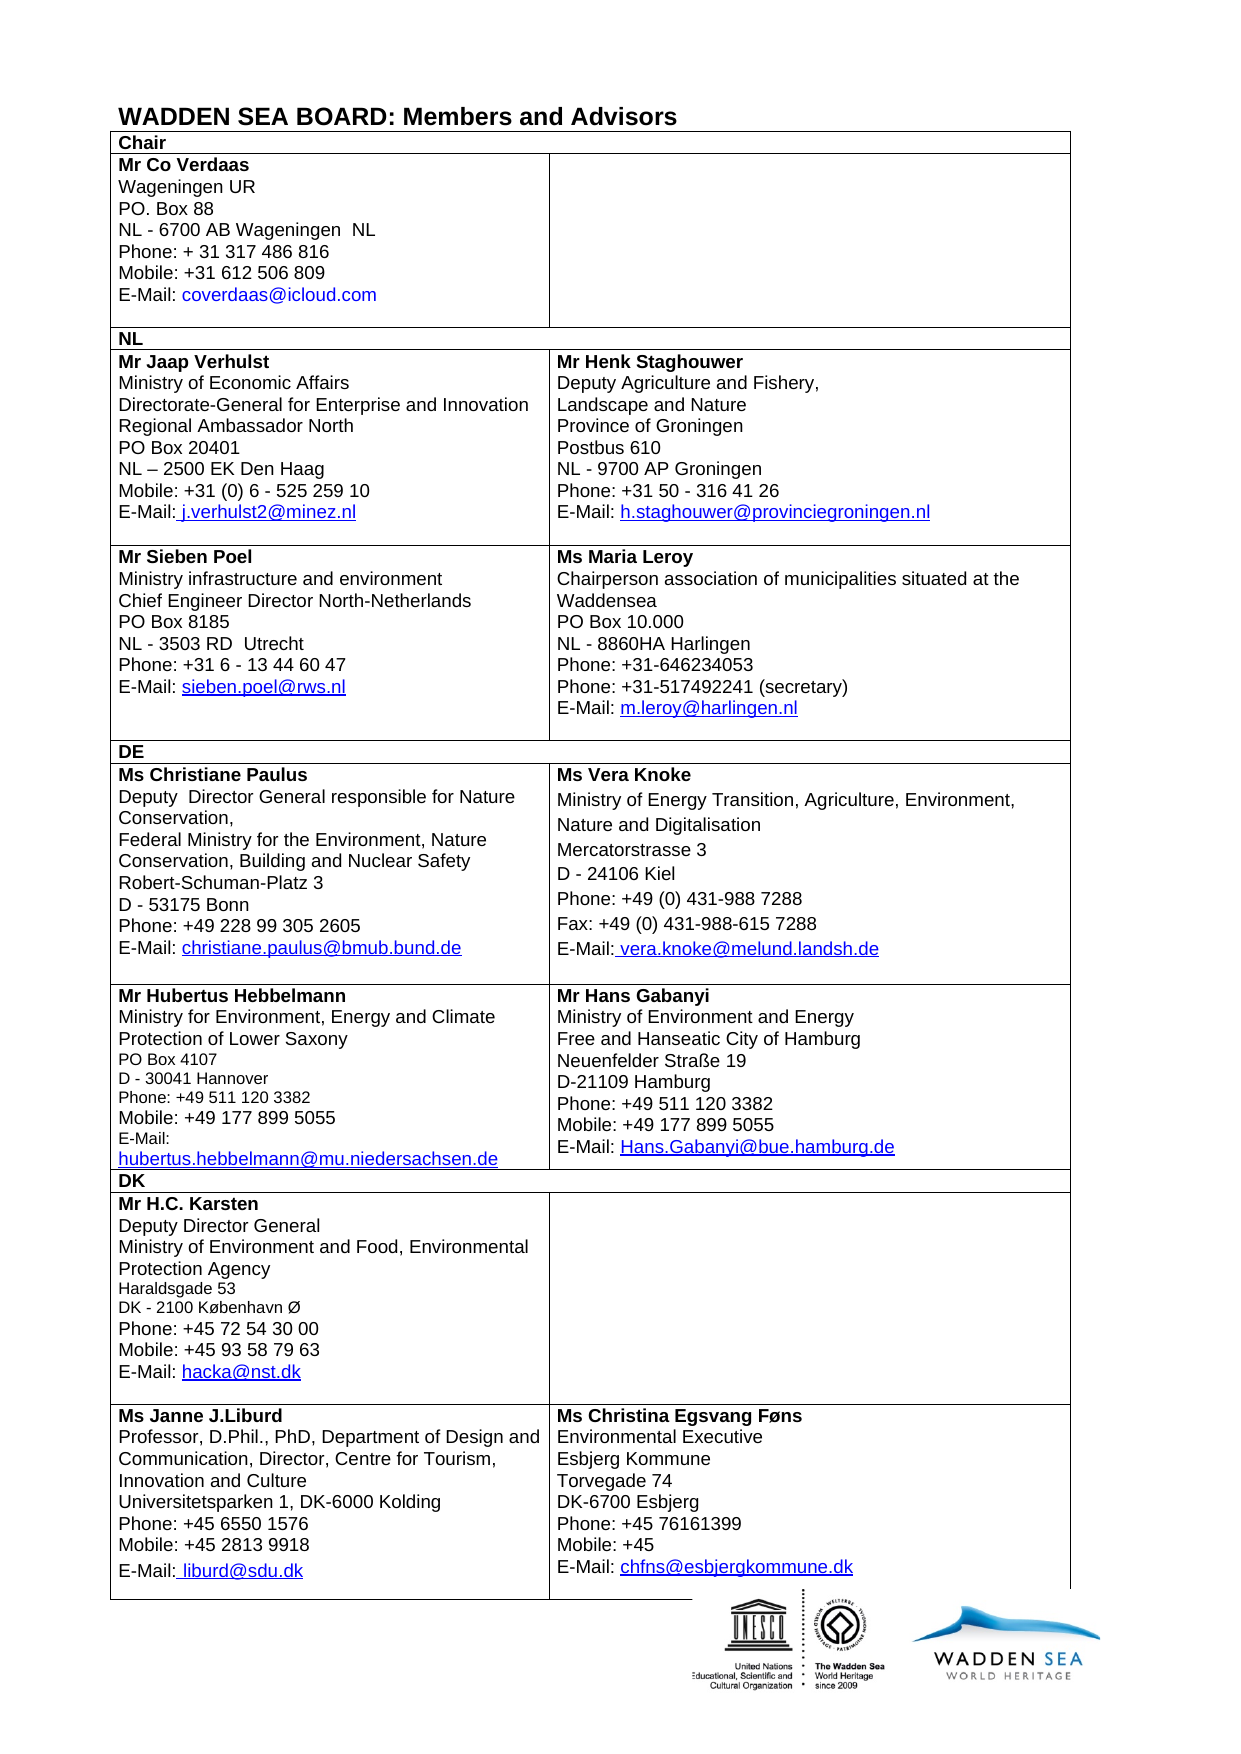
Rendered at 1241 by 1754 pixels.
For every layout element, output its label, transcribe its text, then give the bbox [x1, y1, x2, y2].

table_cell NL [111, 328, 1070, 349]
table_cell Mr Co Verdaas Wageningen UR PO. Box 88 NL - 6700 AB Wageningen NL Phone: + 31 317 486 816 Mobile: +31 612 506 809 E-Mail: coverdaas@icloud.com [111, 154, 549, 327]
table_cell [550, 1193, 1070, 1404]
table_cell Mr H.C. Karsten Deputy Director General Ministry of Environment and Food, Environmental Protection Agency Haraldsgade 53 DK - 2100 København Ø Phone: +45 72 54 30 00 Mobile: +45 93 58 79 63 E-Mail: hacka@nst.dk [111, 1193, 549, 1404]
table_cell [111, 1405, 549, 1599]
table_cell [550, 1405, 1070, 1599]
table_cell Mr Sieben Poel Ministry infrastructure and environment Chief Engineer Director North-Netherlands PO Box 8185 NL - 3503 RD Utrecht Phone: +31 6 - 13 44 60 47 E-Mail: sieben.poel@rws.nl [111, 546, 549, 740]
table_cell [550, 154, 1070, 327]
picture [690, 1589, 1100, 1693]
table_cell Ms Christiane Paulus Deputy Director General responsible for Nature Conservation, Federal Ministry for the Environment, Nature Conservation, Building and Nuclear Safety Robert-Schuman-Platz 3 D - 53175 Bonn Phone: +49 228 99 305 2605 E-Mail: christiane.paulus@bmub.bund.de [111, 764, 549, 984]
table_cell DE [111, 741, 1070, 763]
table_cell DK [111, 1170, 1070, 1192]
table_cell Mr Jaap Verhulst Ministry of Economic Affairs Directorate-General for Enterprise and Innovation Regional Ambassador North PO Box 20401 NL – 2500 EK Den Haag Mobile: +31 (0) 6 - 525 259 10 E-Mail: j.verhulst2@minez.nl [111, 350, 549, 545]
text WADDEN SEA BOARD: Members and Advisors [118, 102, 1127, 131]
table_header Chair [111, 132, 1070, 153]
table_cell Mr Hans Gabanyi Ministry of Environment and Energy Free and Hanseatic City of Hamburg Neuenfelder Straße 19 D-21109 Hamburg Phone: +49 511 120 3382 Mobile: +49 177 899 5055 E-Mail: Hans.Gabanyi@bue.hamburg.de [550, 985, 1070, 1169]
table_cell Ms Maria Leroy Chairperson association of municipalities situated at the Waddensea PO Box 10.000 NL - 8860HA Harlingen Phone: +31-646234053 Phone: +31-517492241 (secretary) E-Mail: m.leroy@harlingen.nl [550, 546, 1070, 740]
table_cell Mr Hubertus Hebbelmann Ministry for Environment, Energy and Climate Protection of Lower Saxony PO Box 4107 D - 30041 Hannover Phone: +49 511 120 3382 Mobile: +49 177 899 5055 E-Mail: hubertus.hebbelmann@mu.niedersachsen.de [111, 985, 549, 1169]
table_cell Ms Vera Knoke Ministry of Energy Transition, Agriculture, Environment, Nature and Digitalisation Mercatorstrasse 3 D - 24106 Kiel Phone: +49 (0) 431-988 7288 Fax: +49 (0) 431-988-615 7288 E-Mail: vera.knoke@melund.landsh.de [550, 764, 1070, 984]
table_cell Mr Henk Staghouwer Deputy Agriculture and Fishery, Landscape and Nature Province of Groningen Postbus 610 NL - 9700 AP Groningen Phone: +31 50 - 316 41 26 E-Mail: h.staghouwer@provinciegroningen.nl [550, 350, 1070, 545]
